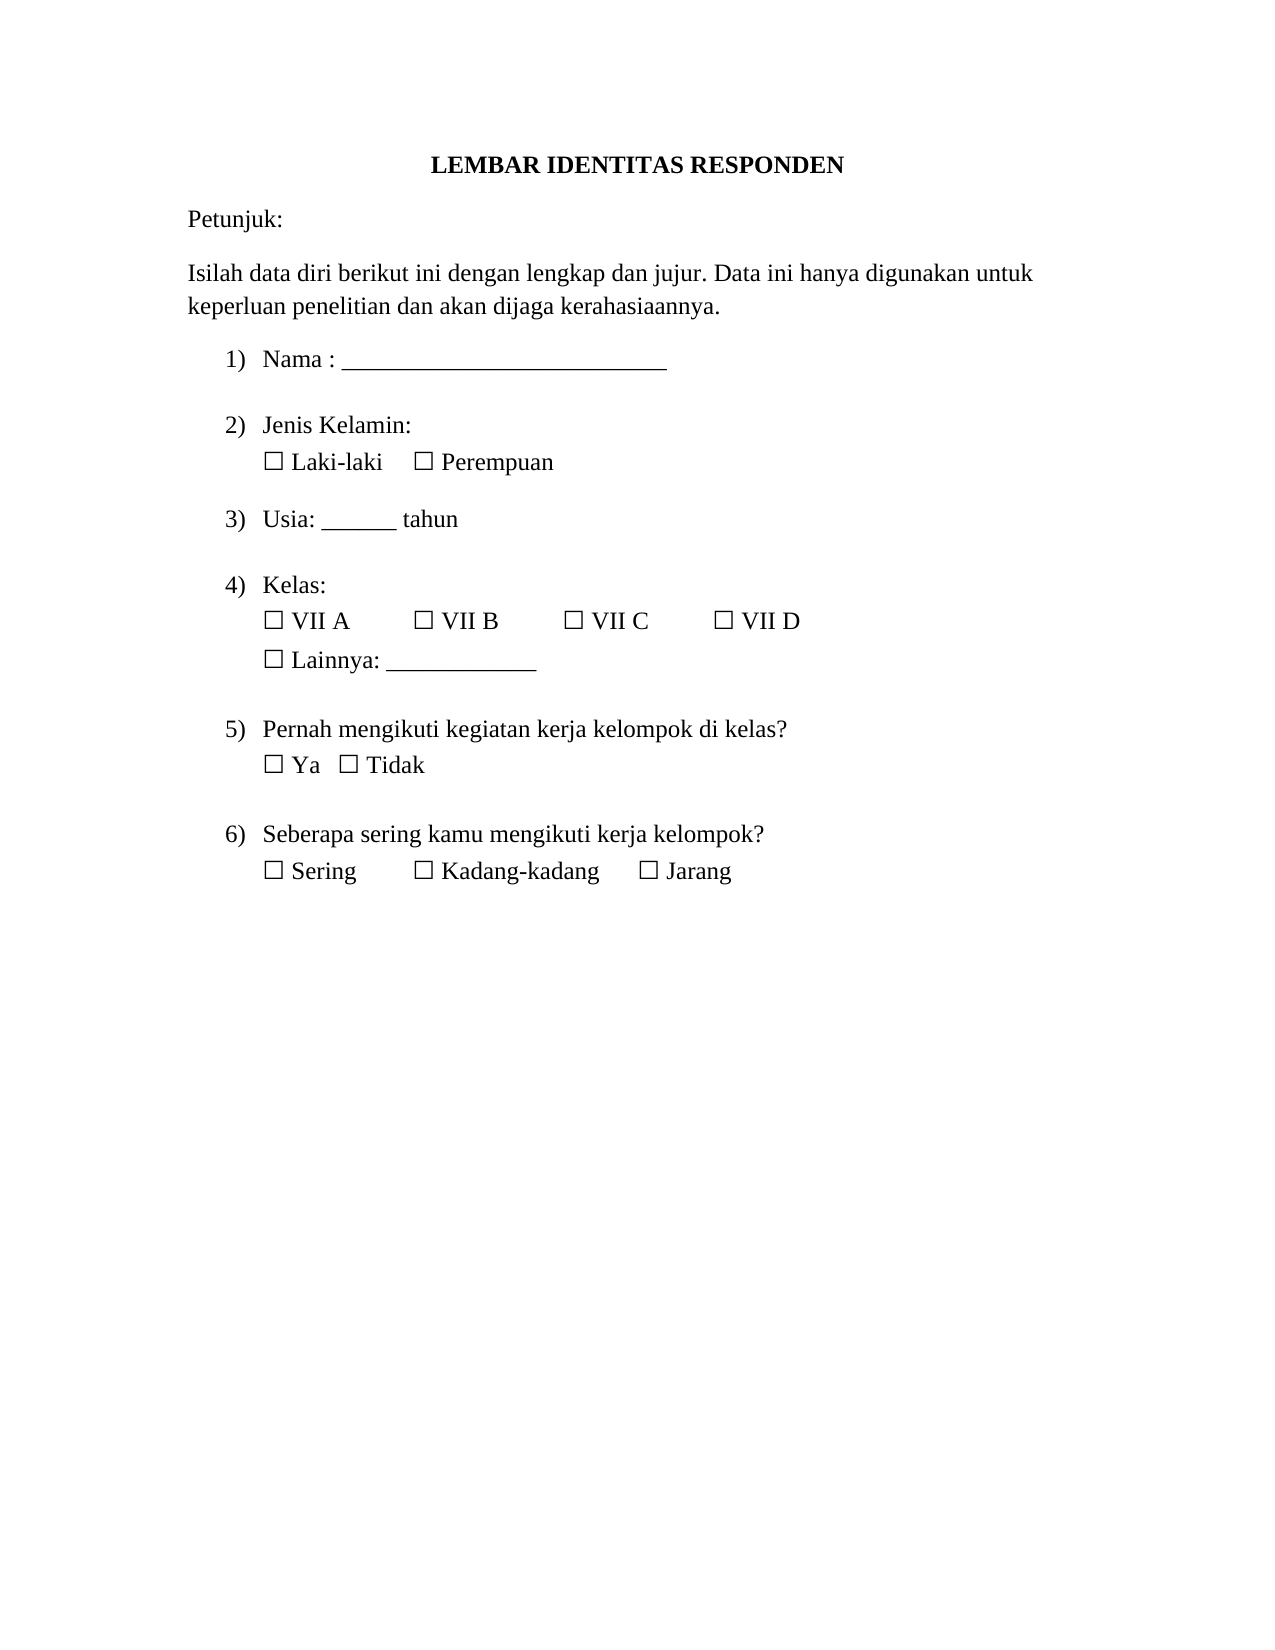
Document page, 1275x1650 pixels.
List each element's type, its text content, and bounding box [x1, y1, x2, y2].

text Petunjuk: [187, 204, 1087, 233]
text ☐ Ya ☐ Tidak [262, 747, 1087, 781]
list Usia: ______ tahun [225, 504, 1087, 532]
text Isilah data diri berikut ini dengan lengkap dan jujur. Data ini hanya digunakan untuk keperluan penelitian dan akan dijaga kerahasiaannya. [187, 258, 1087, 319]
text LEMBAR IDENTITAS RESPONDEN [187, 150, 1087, 179]
list Pernah mengikuti kegiatan kerja kelompok di kelas? [225, 714, 1087, 743]
text ☐ Laki-laki ☐ Perempuan [187, 444, 1087, 478]
text ☐ Sering ☐ Kadang-kadang ☐ Jarang [262, 852, 1087, 886]
text ☐ Lainnya: ____________ [262, 642, 1087, 676]
text ☐ VII A ☐ VII B ☐ VII C ☐ VII D [262, 603, 1087, 637]
list Seberapa sering kamu mengikuti kerja kelompok? [225, 819, 1087, 848]
list Kelas: [225, 570, 1087, 598]
list Nama : __________________________ [225, 344, 1087, 373]
list Jenis Kelamin: [225, 411, 1087, 439]
